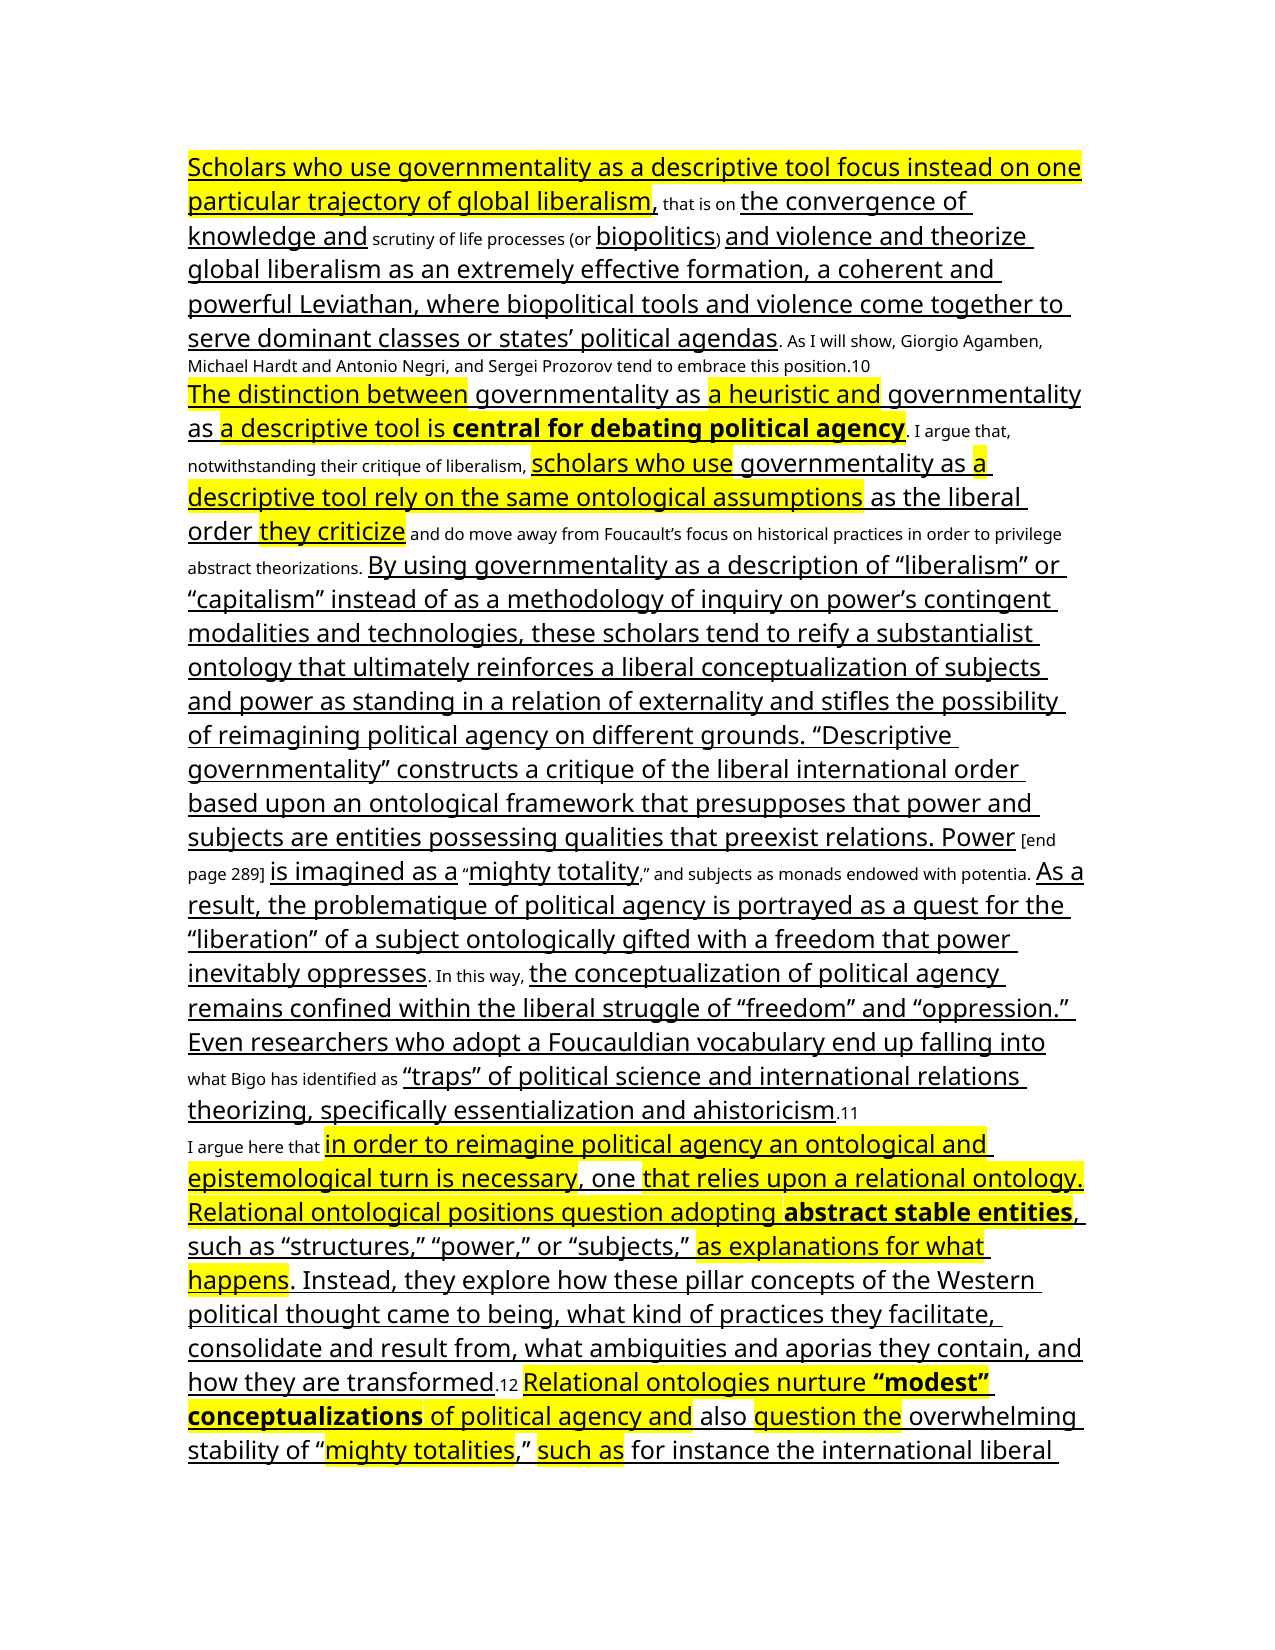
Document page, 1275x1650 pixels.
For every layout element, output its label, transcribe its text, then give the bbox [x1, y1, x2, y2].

text The distinction between governmentality as a heuristic and governmentality as a descriptive tool is central for debating political agency. I argue that, notwithstanding their critique of liberalism, scholars who use governmentality as a descriptive tool rely on the same ontological assumptions as the liberal order they criticize and do move away from Foucault’s focus on historical practices in order to privilege abstract theorizations. By using governmentality as a description of ‘‘liberalism’’ or ‘‘capitalism’’ instead of as a methodology of inquiry on power’s contingent modalities and technologies, these scholars tend to reify a substantialist ontology that ultimately reinforces a liberal conceptualization of subjects and power as standing in a relation of externality and stifles the possibility of reimagining political agency on different grounds. ‘‘Descriptive governmentality’’ constructs a critique of the liberal international order based upon an ontological framework that presupposes that power and subjects are entities possessing qualities that preexist relations. Power [end page 289] is imagined as a ‘‘mighty totality,’’ and subjects as monads endowed with potentia. As a result, the problematique of political agency is portrayed as a quest for the ‘‘liberation’’ of a subject ontologically gifted with a freedom that power inevitably oppresses. In this way, the conceptualization of political agency remains confined within the liberal struggle of ‘‘freedom’’ and ‘‘oppression.’’ Even researchers who adopt a Foucauldian vocabulary end up falling into what Bigo has identified as ‘‘traps’’ of political science and international relations theorizing, specifically essentialization and ahistoricism.11 [187, 377, 1087, 1126]
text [187, 1126, 1087, 1467]
text Scholars who use governmentality as a descriptive tool focus instead on one particular trajectory of global liberalism, that is on the convergence of knowledge and scrutiny of life processes (or biopolitics) and violence and theorize global liberalism as an extremely effective formation, a coherent and powerful Leviathan, where biopolitical tools and violence come together to serve dominant classes or states’ political agendas. As I will show, Giorgio Agamben, Michael Hardt and Antonio Negri, and Sergei Prozorov tend to embrace this position.10 [187, 150, 1087, 377]
